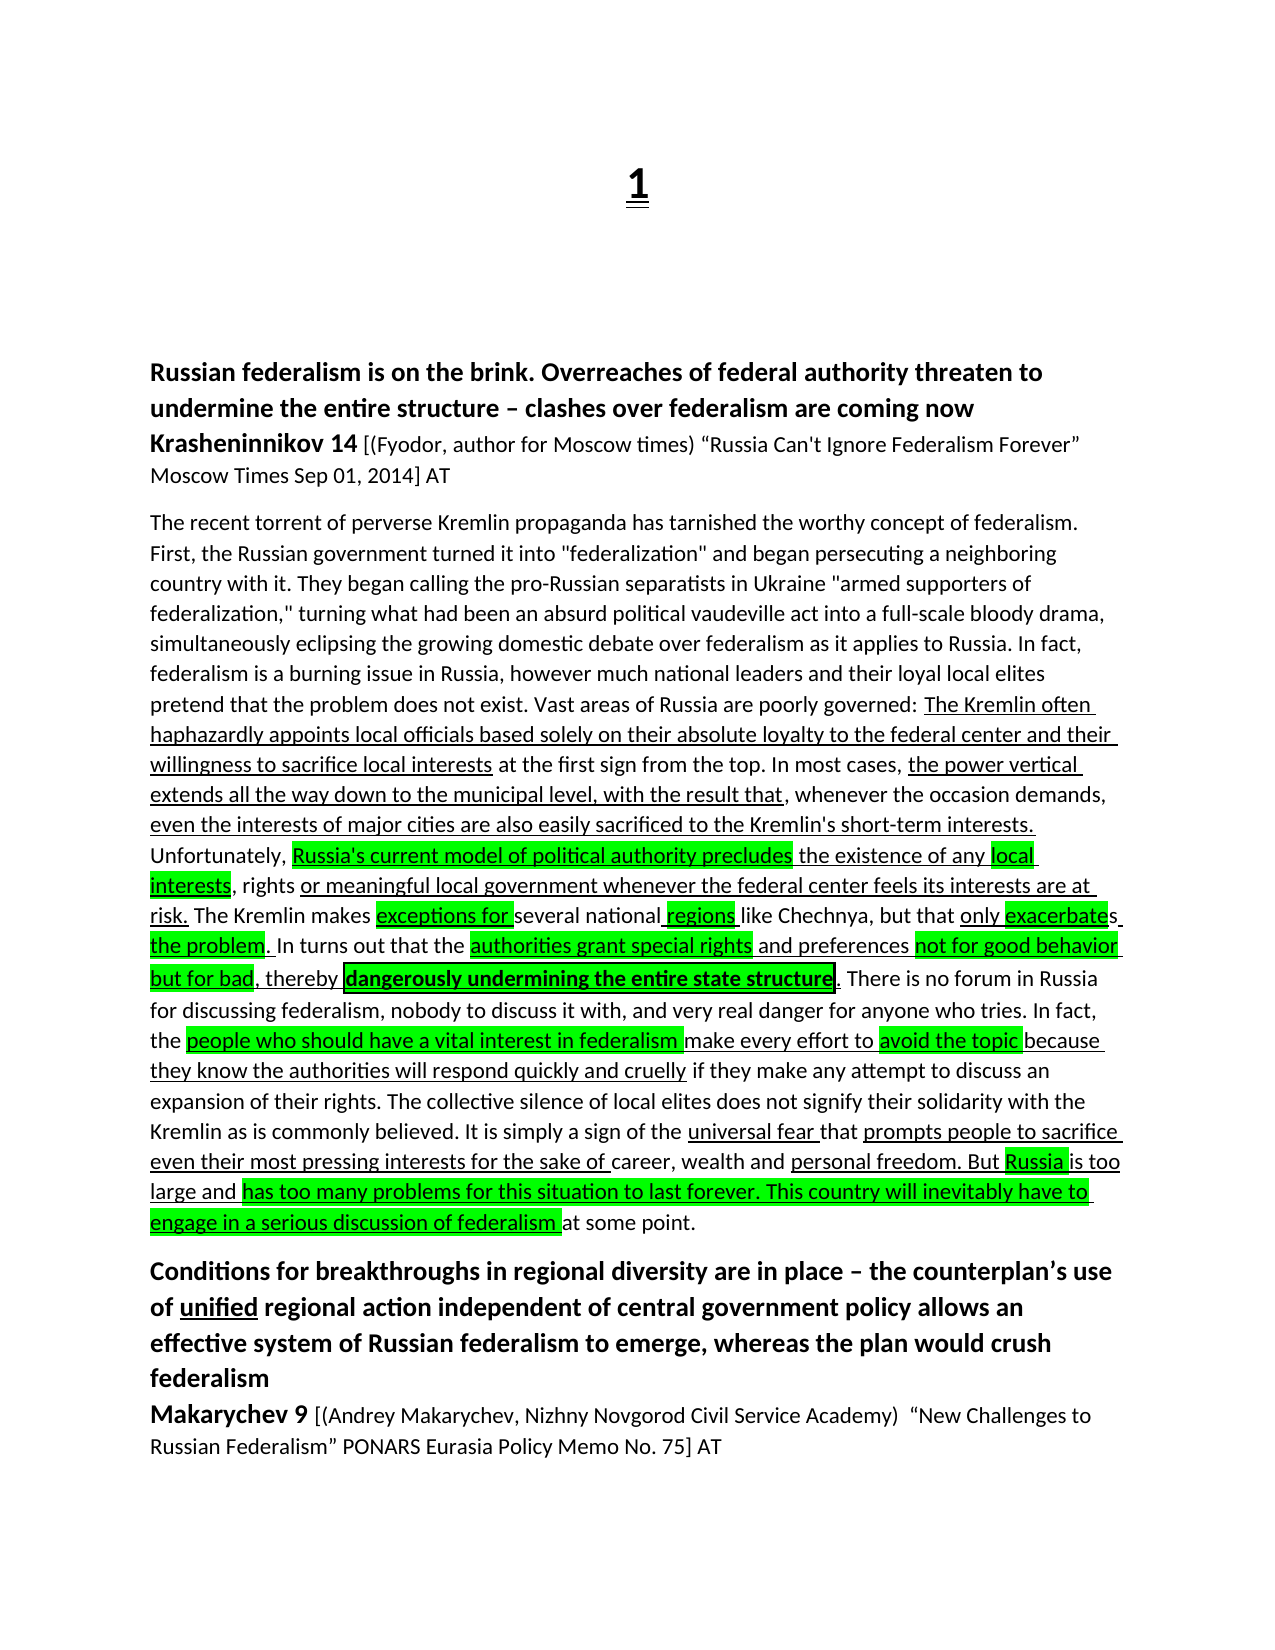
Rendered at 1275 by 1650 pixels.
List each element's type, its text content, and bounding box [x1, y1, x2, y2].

text The recent torrent of perverse Kremlin propaganda has tarnished the worthy concept of federalism. First, the Russian government turned it into "federalization" and began persecuting a neighboring country with it. They began calling the pro-Russian separatists in Ukraine "armed supporters of federalization," turning what had been an absurd political vaudeville act into a full-scale bloody drama, simultaneously eclipsing the growing domestic debate over federalism as it applies to Russia. In fact, federalism is a burning issue in Russia, however much national leaders and their loyal local elites pretend that the problem does not exist. Vast areas of Russia are poorly governed: The Kremlin often haphazardly appoints local officials based solely on their absolute loyalty to the federal center and their willingness to sacrifice local interests at the first sign from the top. In most cases, the power vertical extends all the way down to the municipal level, with the result that, whenever the occasion demands, even the interests of major cities are also easily sacrificed to the Kremlin's short-term interests. Unfortunately, Russia's current model of political authority precludes the existence of any local interests, rights or meaningful local government whenever the federal center feels its interests are at risk. The Kremlin makes exceptions for several national regions like Chechnya, but that only exacerbates the problem. In turns out that the authorities grant special rights and preferences not for good behavior but for bad, thereby dangerously undermining the entire state structure. There is no forum in Russia for discussing federalism, nobody to discuss it with, and very real danger for anyone who tries. In fact, the people who should have a vital interest in federalism make every effort to avoid the topic because they know the authorities will respond quickly and cruelly if they make any attempt to discuss an expansion of their rights. The collective silence of local elites does not signify their solidarity with the Kremlin as is commonly believed. It is simply a sign of the universal fear that prompts people to sacrifice even their most pressing interests for the sake of career, wealth and personal freedom. But Russia is too large and has too many problems for this situation to last forever. This country will inevitably have to engage in a serious discussion of federalism at some point. [150, 508, 1125, 1236]
subtitle Conditions for breakthroughs in regional diversity are in place – the counterplan’s use of unified regional action independent of central government policy allows an effective system of Russian federalism to emerge, whereas the plan would crush federalism [150, 1254, 1125, 1394]
text Krasheninnikov 14 [(Fyodor, author for Moscow times) “Russia Can't Ignore Federalism Forever” Moscow Times Sep 01, 2014] AT [150, 426, 1125, 489]
text Makarychev 9 [(Andrey Makarychev, Nizhny Novgorod Civil Service Academy) “New Challenges to Russian Federalism” PONARS Eurasia Policy Memo No. 75] AT [150, 1397, 1125, 1460]
subtitle Russian federalism is on the brink. Overreaches of federal authority threaten to undermine the entire structure – clashes over federalism are coming now [150, 355, 1125, 424]
subtitle 1 [150, 154, 1125, 210]
